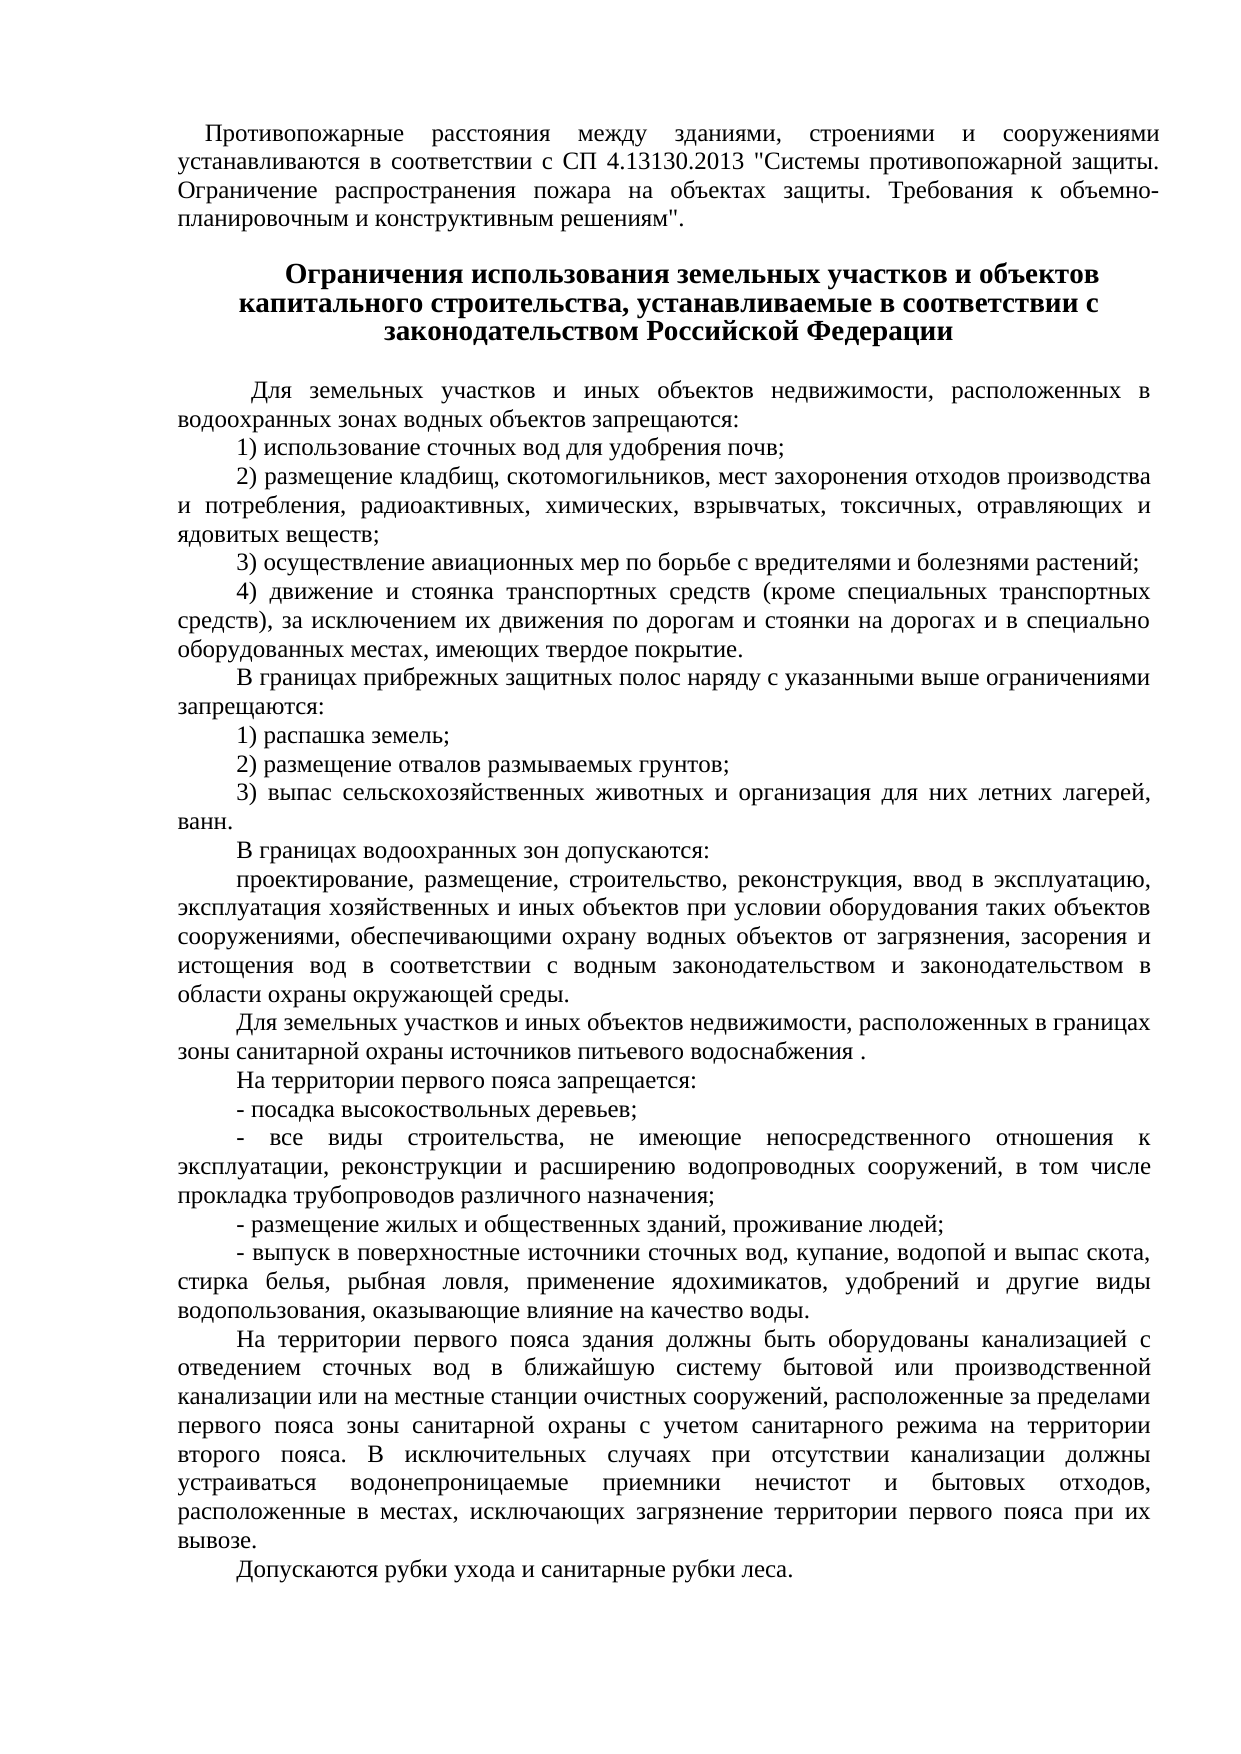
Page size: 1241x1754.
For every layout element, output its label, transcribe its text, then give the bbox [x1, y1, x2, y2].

text Ограничения использования земельных участков и объектов капитального строительства, устанавливаемые в соответствии с законодательством Российской Федерации [177, 261, 1160, 346]
text Для земельных участков и иных объектов недвижимости, расположенных в границах зоны санитарной охраны источников питьевого водоснабжения . [177, 1007, 1152, 1065]
text Допускаются рубки ухода и санитарные рубки леса. [177, 1554, 1152, 1582]
text проектирование, размещение, строительство, реконструкция, ввод в эксплуатацию, эксплуатация хозяйственных и иных объектов при условии оборудования таких объектов сооружениями, обеспечивающими охрану водных объектов от загрязнения, засорения и истощения вод в соответствии с водным законодательством и законодательством в области охраны окружающей среды. [177, 864, 1152, 1007]
text 1) использование сточных вод для удобрения почв; [177, 432, 1152, 461]
text В границах прибрежных защитных полос наряду с указанными выше ограничениями запрещаются: [177, 662, 1152, 720]
text 4) движение и стоянка транспортных средств (кроме специальных транспортных средств), за исключением их движения по дорогам и стоянки на дорогах и в специально оборудованных местах, имеющих твердое покрытие. [177, 576, 1152, 662]
text Для земельных участков и иных объектов недвижимости, расположенных в водоохранных зонах водных объектов запрещаются: [177, 375, 1152, 432]
text 1) распашка земель; [177, 720, 1152, 749]
text - размещение жилых и общественных зданий, проживание людей; [177, 1209, 1152, 1237]
text 3) осуществление авиационных мер по борьбе с вредителями и болезнями растений; [177, 547, 1152, 576]
text В границах водоохранных зон допускаются: [177, 835, 1152, 864]
text - выпуск в поверхностные источники сточных вод, купание, водопой и выпас скота, стирка белья, рыбная ловля, применение ядохимикатов, удобрений и другие виды водопользования, оказывающие влияние на качество воды. [177, 1237, 1152, 1324]
text - все виды строительства, не имеющие непосредственного отношения к эксплуатации, реконструкции и расширению водопроводных сооружений, в том числе прокладка трубопроводов различного назначения; [177, 1122, 1152, 1209]
text - посадка высокоствольных деревьев; [177, 1094, 1152, 1122]
text 3) выпас сельскохозяйственных животных и организация для них летних лагерей, ванн. [177, 777, 1152, 835]
text 2) размещение отвалов размываемых грунтов; [177, 749, 1152, 777]
text Противопожарные расстояния между зданиями, строениями и сооружениями устанавливаются в соответствии с СП 4.13130.2013 "Системы противопожарной защиты. Ограничение распространения пожара на объектах защиты. Требования к объемно-планировочным и конструктивным решениям". [177, 118, 1160, 232]
text На территории первого пояса здания должны быть оборудованы канализацией с отведением сточных вод в ближайшую систему бытовой или производственной канализации или на местные станции очистных сооружений, расположенные за пределами первого пояса зоны санитарной охраны с учетом санитарного режима на территории второго пояса. В исключительных случаях при отсутствии канализации должны устраиваться водонепроницаемые приемники нечистот и бытовых отходов, расположенные в местах, исключающих загрязнение территории первого пояса при их вывозе. [177, 1324, 1152, 1554]
text На территории первого пояса запрещается: [177, 1065, 1152, 1094]
text 2) размещение кладбищ, скотомогильников, мест захоронения отходов производства и потребления, радиоактивных, химических, взрывчатых, токсичных, отравляющих и ядовитых веществ; [177, 461, 1152, 547]
